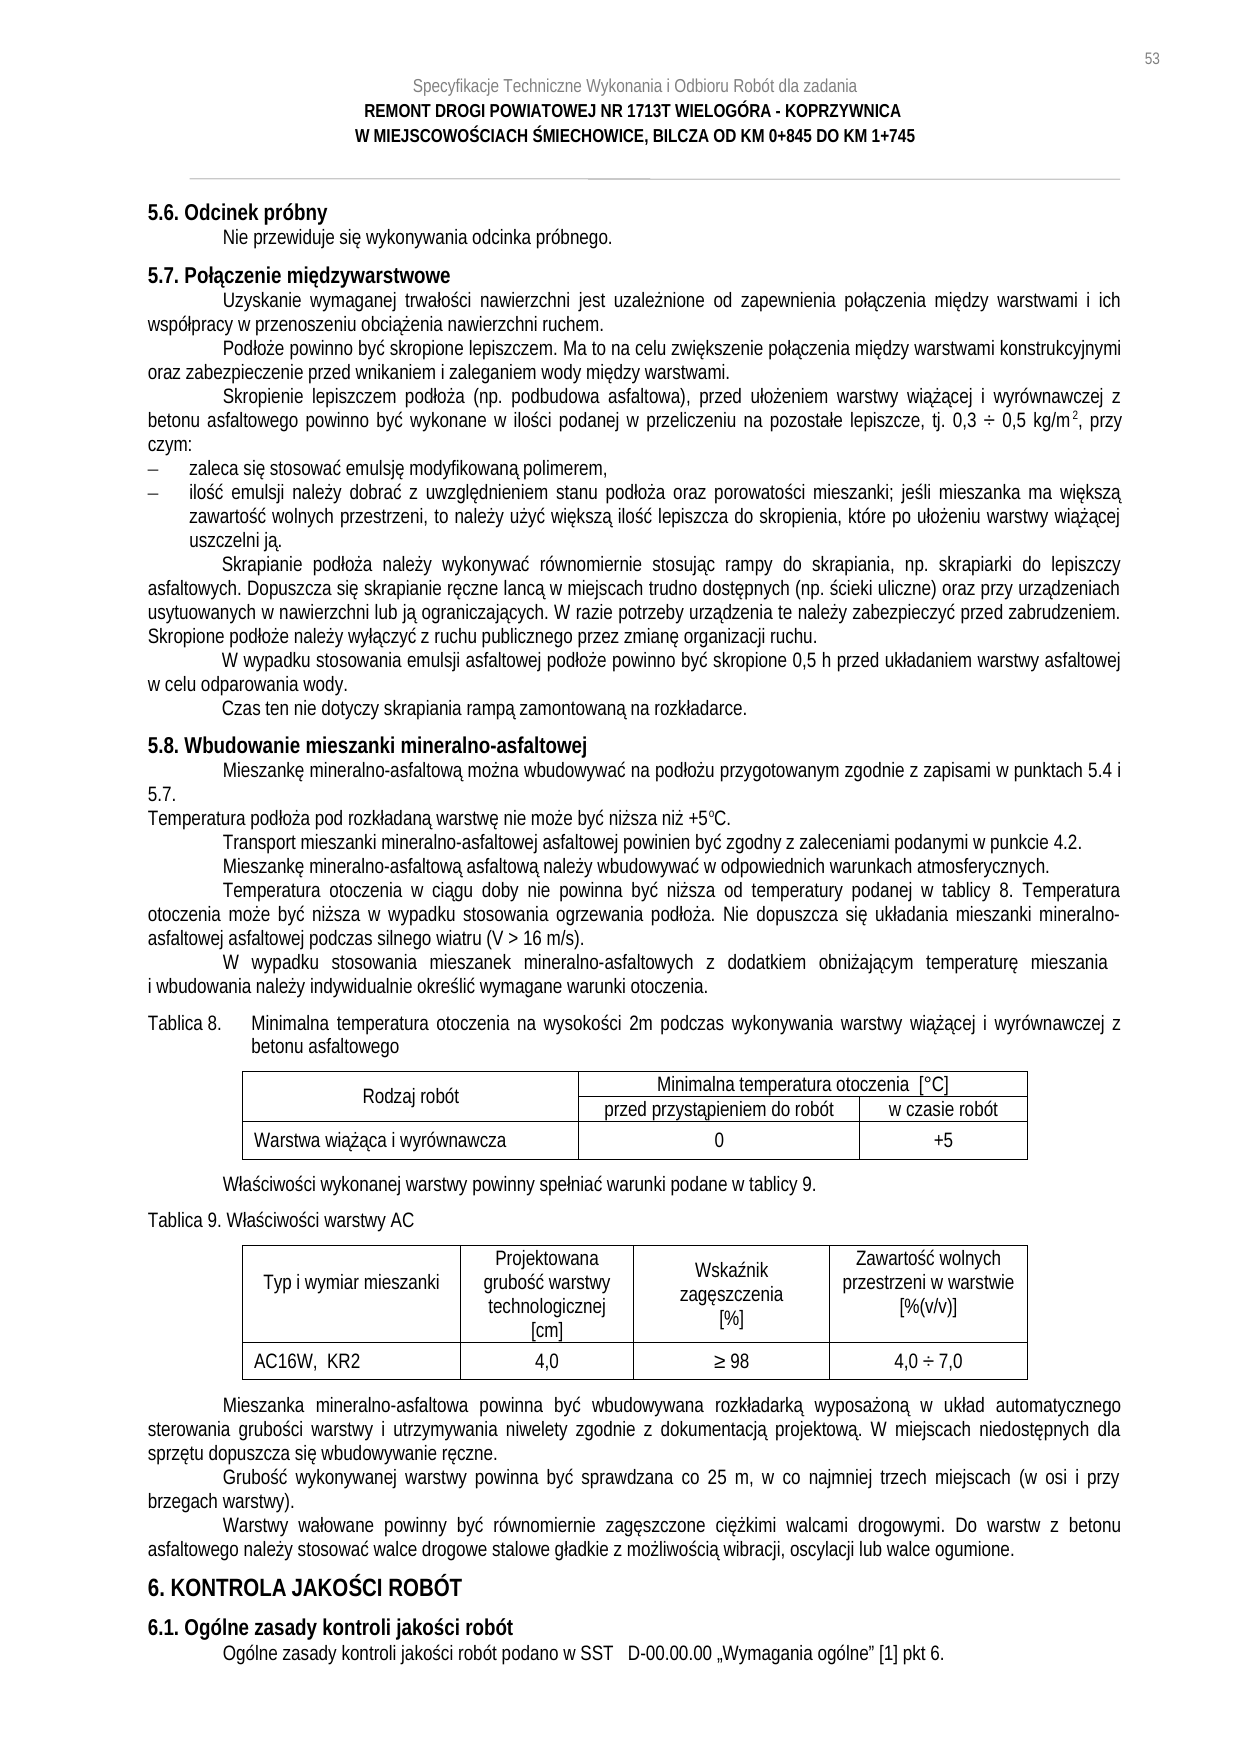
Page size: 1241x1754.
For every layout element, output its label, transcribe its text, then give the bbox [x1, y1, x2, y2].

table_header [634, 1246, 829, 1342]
text Warstwy wałowane powinny być równomiernie zagęszczone ciężkimi walcami drogowymi. Do warstw z betonu asfaltowego należy stosować walce drogowe stalowe gładkie z możliwością wibracji, oscylacji lub walce ogumione. [148, 1513, 1122, 1561]
text Skrapianie podłoża należy wykonywać równomiernie stosując rampy do skrapiania, np. skrapiarki do lepiszczy asfaltowych. Dopuszcza się skrapianie ręczne lancą w miejscach trudno dostępnych (np. ścieki uliczne) oraz przy urządzeniach usytuowanych w nawierzchni lub ją ograniczających. W razie potrzeby urządzenia te należy zabezpieczyć przed zabrudzeniem. Skropione podłoże należy wyłączyć z ruchu publicznego przez zmianę organizacji ruchu. [148, 552, 1122, 648]
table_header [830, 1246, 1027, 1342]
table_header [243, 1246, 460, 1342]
text Nie przewiduje się wykonywania odcinka próbnego. [148, 225, 1122, 249]
text Tablica 9. Właściwości warstwy AC [148, 1208, 1122, 1232]
text Uzyskanie wymaganej trwałości nawierzchni jest uzależnione od zapewnienia połączenia między warstwami i ich współpracy w przenoszeniu obciążenia nawierzchni ruchem. [148, 288, 1122, 336]
subtitle 5.6. Odcinek próbny [148, 199, 1122, 225]
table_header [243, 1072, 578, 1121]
subtitle 5.7. Połączenie międzywarstwowe [148, 262, 1122, 288]
list ilość emulsji należy dobrać z uwzględnieniem stanu podłoża oraz porowatości mieszanki; jeśli mieszanka ma większą zawartość wolnych przestrzeni, to należy użyć większą ilość lepiszcza do skropienia, które po ułożeniu warstwy wiążącej uszczelni ją. [148, 480, 1122, 552]
text Transport mieszanki mineralno-asfaltowej asfaltowej powinien być zgodny z zaleceniami podanymi w punkcie 4.2. [148, 830, 1122, 854]
text W wypadku stosowania mieszanek mineralno-asfaltowych z dodatkiem obniżającym temperaturę mieszania i wbudowania należy indywidualnie określić wymagane warunki otoczenia. [148, 950, 1122, 998]
text Właściwości wykonanej warstwy powinny spełniać warunki podane w tablicy 9. [148, 1172, 1122, 1196]
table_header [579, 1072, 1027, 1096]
text Mieszankę mineralno-asfaltową asfaltową należy wbudowywać w odpowiednich warunkach atmosferycznych. [148, 854, 1122, 878]
text Temperatura otoczenia w ciągu doby nie powinna być niższa od temperatury podanej w tablicy 8. Temperatura otoczenia może być niższa w wypadku stosowania ogrzewania podłoża. Nie dopuszcza się układania mieszanki mineralno-asfaltowej asfaltowej podczas silnego wiatru (V > 16 m/s). [148, 878, 1122, 950]
text Mieszankę mineralno-asfaltową można wbudowywać na podłożu przygotowanym zgodnie z zapisami w punktach 5.4 i 5.7. [148, 758, 1122, 806]
text Temperatura podłoża pod rozkładaną warstwę nie może być niższa niż +5oC. [148, 806, 1122, 830]
text Mieszanka mineralno-asfaltowa powinna być wbudowywana rozkładarką wyposażoną w układ automatycznego sterowania grubości warstwy i utrzymywania niwelety zgodnie z dokumentacją projektową. W miejscach niedostępnych dla sprzętu dopuszcza się wbudowywanie ręczne. [148, 1393, 1122, 1465]
subtitle 5.8. Wbudowanie mieszanki mineralno-asfaltowej [148, 732, 1122, 758]
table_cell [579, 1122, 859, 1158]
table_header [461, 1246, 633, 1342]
text Grubość wykonywanej warstwy powinna być sprawdzana co 25 m, w co najmniej trzech miejscach (w osi i przy brzegach warstwy). [148, 1465, 1122, 1513]
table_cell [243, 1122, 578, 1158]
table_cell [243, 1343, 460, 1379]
text W wypadku stosowania emulsji asfaltowej podłoże powinno być skropione 0,5 h przed układaniem warstwy asfaltowej w celu odparowania wody. [148, 648, 1122, 696]
text Tablica 8. Minimalna temperatura otoczenia na wysokości 2m podczas wykonywania warstwy wiążącej i wyrównawczej z betonu asfaltowego [148, 1011, 1122, 1058]
text Czas ten nie dotyczy skrapiania rampą zamontowaną na rozkładarce. [148, 696, 1122, 719]
text Skropienie lepiszczem podłoża (np. podbudowa asfaltowa), przed ułożeniem warstwy wiążącej i wyrównawczej z betonu asfaltowego powinno być wykonane w ilości podanej w przeliczeniu na pozostałe lepiszcze, tj. 0,3 ÷ 0,5 kg/m2, przy czym: [148, 384, 1122, 456]
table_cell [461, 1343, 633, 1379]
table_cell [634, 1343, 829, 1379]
text Podłoże powinno być skropione lepiszczem. Ma to na celu zwiększenie połączenia między warstwami konstrukcyjnymi oraz zabezpieczenie przed wnikaniem i zaleganiem wody między warstwami. [148, 336, 1122, 384]
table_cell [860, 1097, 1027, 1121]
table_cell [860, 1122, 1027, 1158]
subtitle 6. KONTROLA JAKOŚCI ROBÓT [148, 1573, 1122, 1602]
list zaleca się stosować emulsję modyfikowaną polimerem, [148, 456, 1122, 480]
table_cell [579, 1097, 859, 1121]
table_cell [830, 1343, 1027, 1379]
subtitle 6.1. Ogólne zasady kontroli jakości robót [148, 1614, 1122, 1641]
text Ogólne zasady kontroli jakości robót podano w SST D-00.00.00 „Wymagania ogólne” [1] pkt 6. [148, 1641, 1122, 1664]
